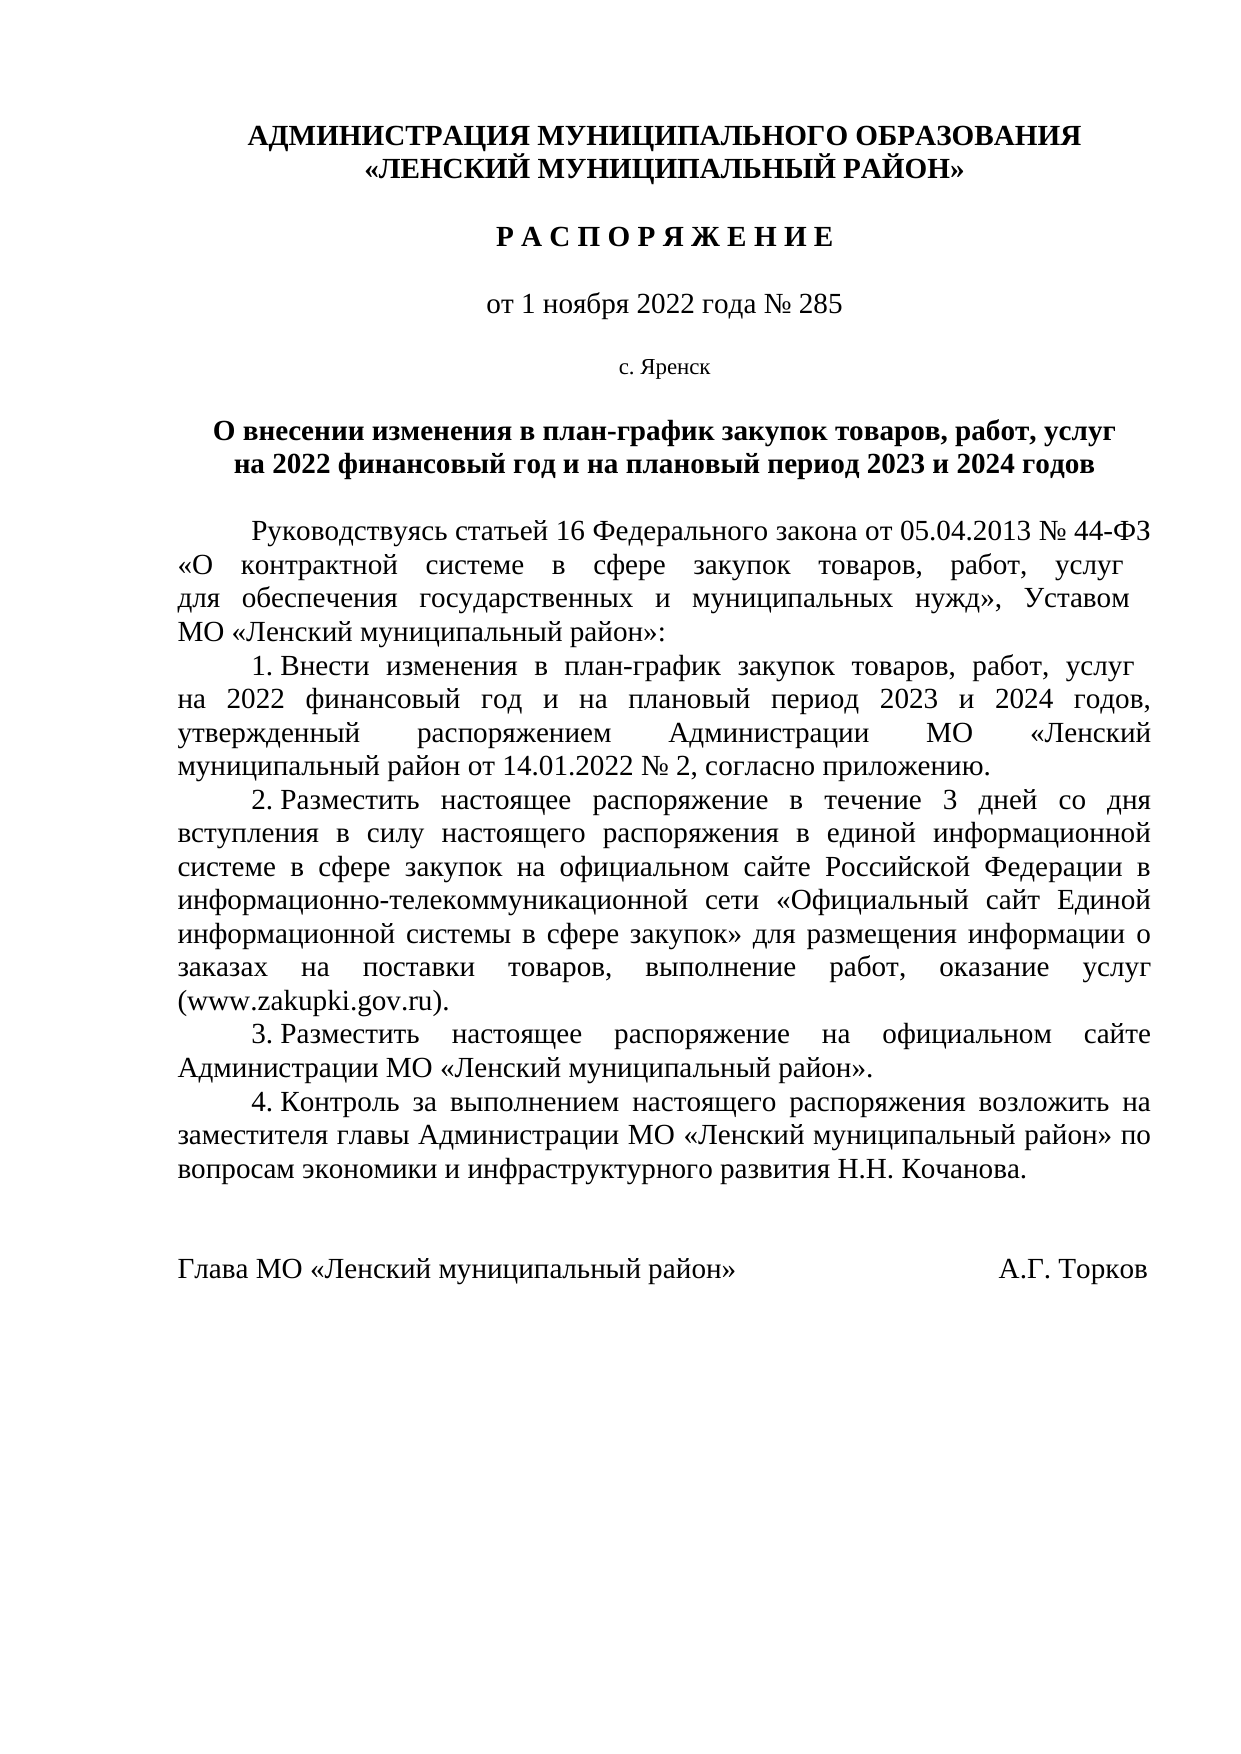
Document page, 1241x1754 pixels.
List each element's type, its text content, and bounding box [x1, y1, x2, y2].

subtitle АДМИНИСТРАЦИЯ МУНИЦИПАЛЬНОГО ОБРАЗОВАНИЯ [177, 118, 1152, 152]
text Глава МО «Ленский муниципальный район» А.Г. Торков [177, 1251, 1152, 1285]
table_header О внесении изменения в план-график закупок товаров, работ, услуг на 2022 финансовый год и на плановый период 2023 и 2024 годов [166, 413, 1163, 480]
list Контроль за выполнением настоящего распоряжения возложить на заместителя главы Администрации МО «Ленский муниципальный район» по вопросам экономики и инфраструктурного развития Н.Н. Кочанова. [177, 1084, 1152, 1184]
text от 1 ноября 2022 года № 285 [177, 286, 1152, 319]
list Разместить настоящее распоряжение в течение 3 дней со дня вступления в силу настоящего распоряжения в единой информационной системе в сфере закупок на официальном сайте Российской Федерации в информационно-телекоммуникационной сети «Официальный сайт Единой информационной системы в сфере закупок» для размещения информации о заказах на поставки товаров, выполнение работ, оказание услуг (www.zakupki.gov.ru). [177, 782, 1152, 1017]
list Внести изменения в план-график закупок товаров, работ, услуг на 2022 финансовый год и на плановый период 2023 и 2024 годов, утвержденный распоряжением Администрации МО «Ленский муниципальный район от 14.01.2022 № 2, согласно приложению. [177, 648, 1152, 782]
subtitle «ЛЕНСКИЙ МУНИЦИПАЛЬНЫЙ РАЙОН» [177, 152, 1152, 185]
text Руководствуясь статьей 16 Федерального закона от 05.04.2013 № 44-ФЗ «О контрактной системе в сфере закупок товаров, работ, услуг для обеспечения государственных и муниципальных нужд», Уставом МО «Ленский муниципальный район»: [177, 513, 1152, 648]
text с. Яренск [177, 353, 1152, 379]
list Разместить настоящее распоряжение на официальном сайте Администрации МО «Ленский муниципальный район». [177, 1017, 1152, 1084]
subtitle Р А С П О Р Я Ж Е Н И Е [177, 219, 1152, 252]
